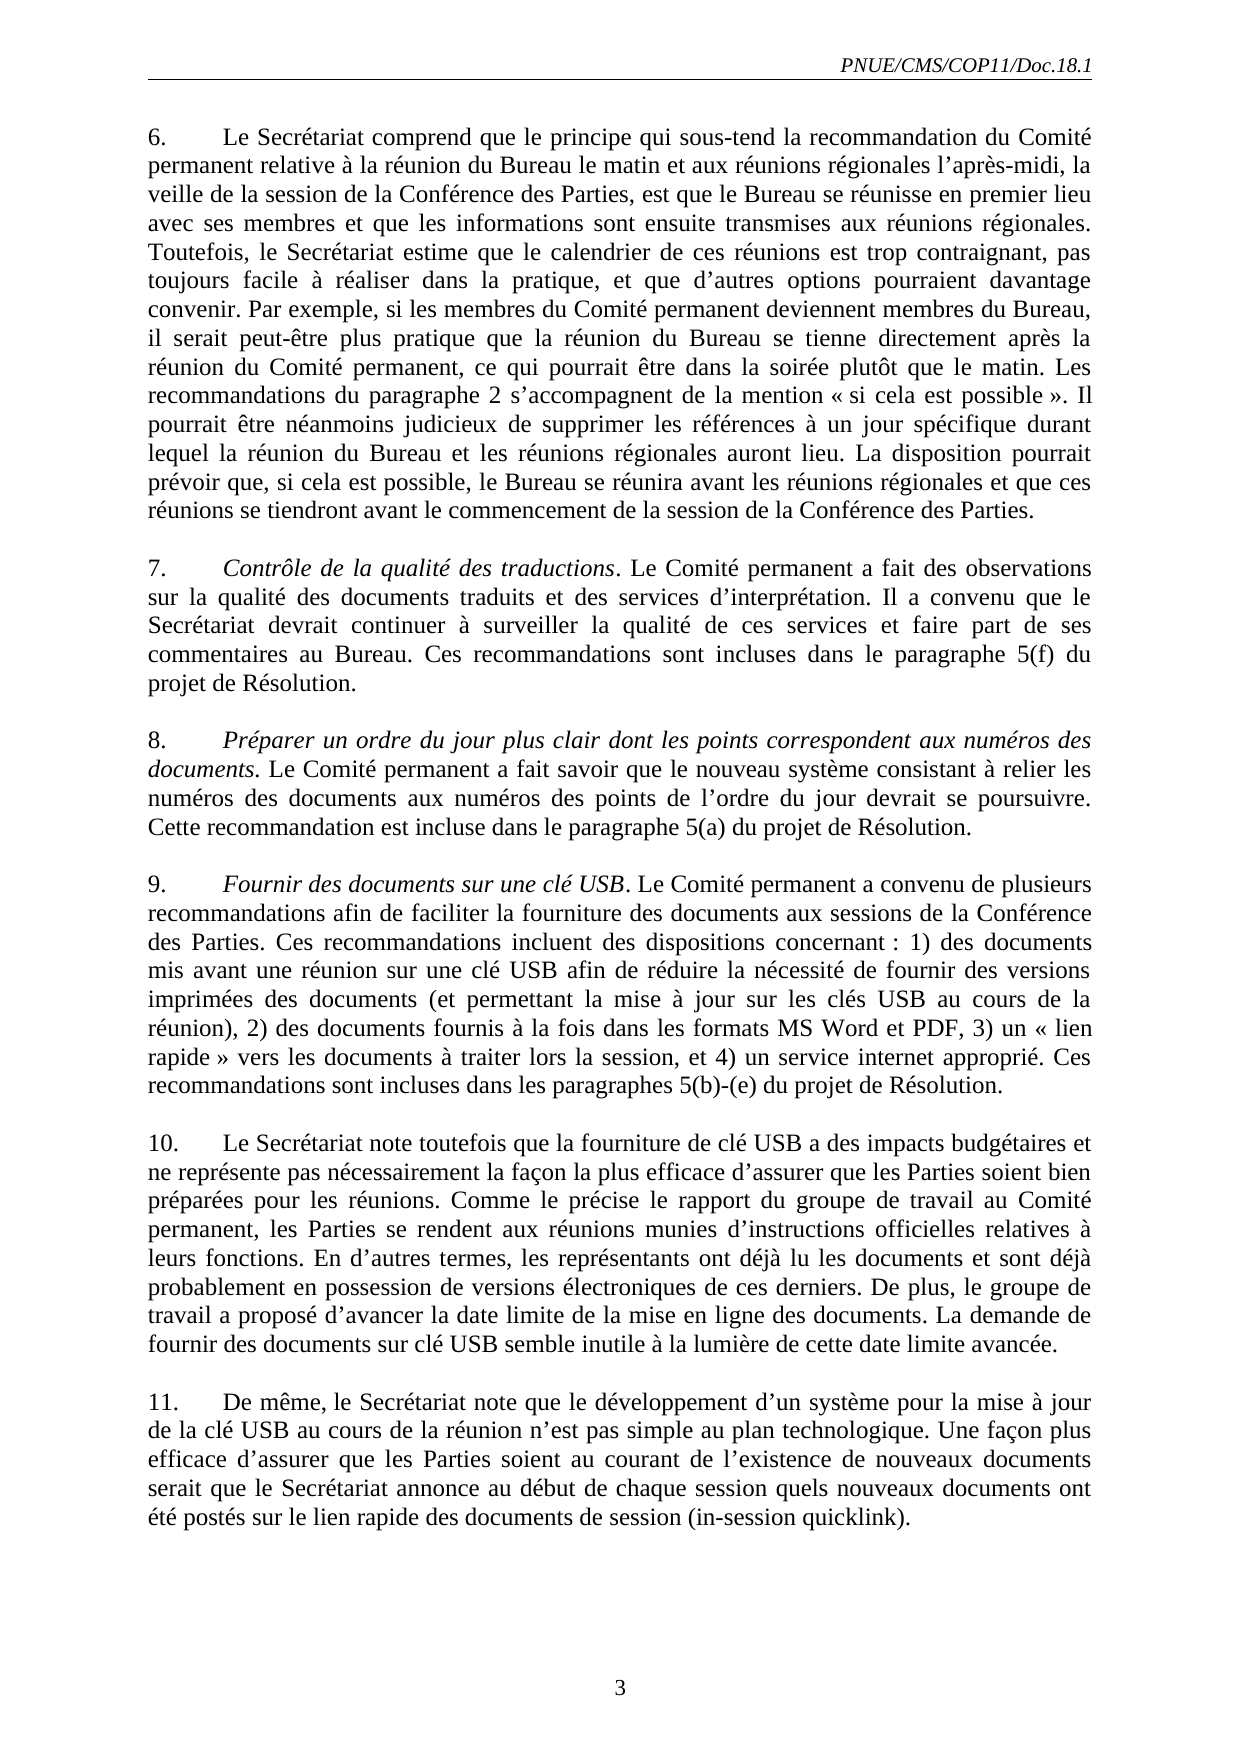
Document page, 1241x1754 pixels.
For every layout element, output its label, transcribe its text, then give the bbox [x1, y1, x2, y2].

list Le Secrétariat comprend que le principe qui sous-tend la recommandation du Comité permanent relative à la réunion du Bureau le matin et aux réunions régionales l’après-midi, la veille de la session de la Conférence des Parties, est que le Bureau se réunisse en premier lieu avec ses membres et que les informations sont ensuite transmises aux réunions régionales. Toutefois, le Secrétariat estime que le calendrier de ces réunions est trop contraignant, pas toujours facile à réaliser dans la pratique, et que d’autres options pourraient davantage convenir. Par exemple, si les membres du Comité permanent deviennent membres du Bureau, il serait peut-être plus pratique que la réunion du Bureau se tienne directement après la réunion du Comité permanent, ce qui pourrait être dans la soirée plutôt que le matin. Les recommandations du paragraphe 2 s’accompagnent de la mention « si cela est possible ». Il pourrait être néanmoins judicieux de supprimer les références à un jour spécifique durant lequel la réunion du Bureau et les réunions régionales auront lieu. La disposition pourrait prévoir que, si cela est possible, le Bureau se réunira avant les réunions régionales et que ces réunions se tiendront avant le commencement de la session de la Conférence des Parties. [148, 122, 1092, 524]
list Contrôle de la qualité des traductions. Le Comité permanent a fait des observations sur la qualité des documents traduits et des services d’interprétation. Il a convenu que le Secrétariat devrait continuer à surveiller la qualité de ces services et faire part de ses commentaires au Bureau. Ces recommandations sont incluses dans le paragraphe 5(f) du projet de Résolution. [148, 553, 1092, 697]
list De même, le Secrétariat note que le développement d’un système pour la mise à jour de au cours de la réunion n’est pas simple au plan technologique. Une façon plus efficace d’assurer que les Parties soient au courant de l’existence de nouveaux documents serait que le Secrétariat annonce au début de chaque session quels nouveaux documents ont été postés sur le lien rapide des documents de session (in-session quicklink). [148, 1387, 1092, 1531]
list Préparer un ordre du jour plus clair dont les points correspondent aux numéros des documents. Le Comité permanent a fait savoir que le nouveau système consistant à relier les numéros des documents aux numéros des points de l’ordre du jour devrait se poursuivre. Cette recommandation est incluse dans le paragraphe 5(a) du projet de Résolution. [148, 726, 1092, 841]
list Le Secrétariat note toutefois que la fourniture de clé USB a des impacts budgétaires et ne représente pas nécessairement la façon la plus efficace d’assurer que les Parties soient bien préparées pour les réunions. Comme le précise le rapport du groupe de travail au Comité permanent, les Parties se rendent aux réunions munies d’instructions officielles relatives à leurs fonctions. En d’autres termes, les représentants ont déjà lu les documents et sont déjà probablement en possession de versions électroniques de ces derniers. De plus, le groupe de travail a proposé d’avancer la date limite de la mise en ligne des documents. La demande de fournir des documents sur clé USB semble inutile à la lumière de cette date limite avancée. [148, 1128, 1092, 1358]
list Fournir des documents sur une clé USB. Le Comité permanent a convenu de plusieurs recommandations afin de faciliter la fourniture des documents aux sessions de la Conférence des Parties. Ces recommandations incluent des dispositions concernant : 1) des documents mis avant une réunion sur une clé USB afin de réduire la nécessité de fournir des versions imprimées des documents (et permettant la mise à jour sur les clés USB au cours de la réunion), 2) des documents fournis à la fois dans les formats MS Word et PDF, 3) un « lien rapide » vers les documents à traiter lors la session, et 4) un service internet approprié. Ces recommandations sont incluses dans les paragraphes 5(b)-(e) du projet de Résolution. [148, 869, 1092, 1099]
